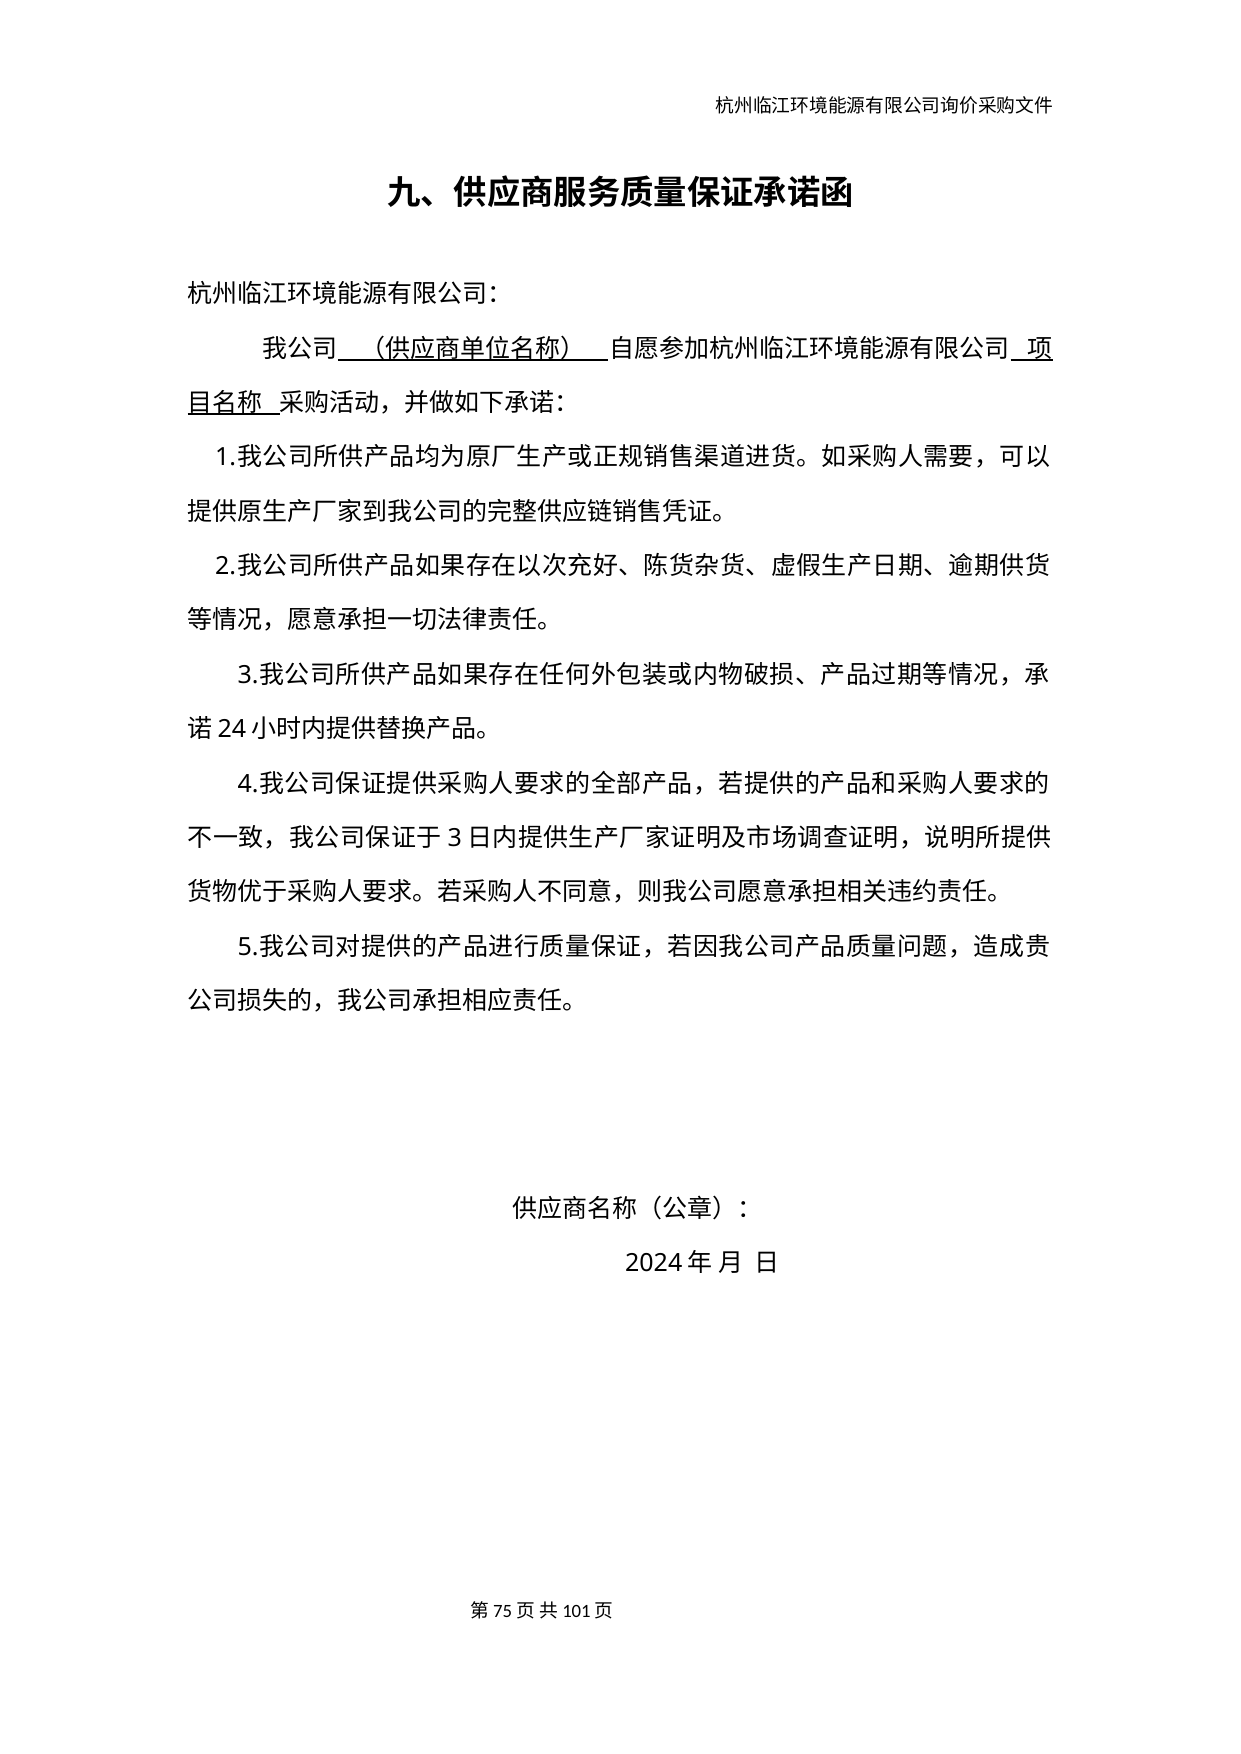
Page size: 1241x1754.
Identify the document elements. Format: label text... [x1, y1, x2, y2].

text 供应商名称（公章）： [187, 1188, 1053, 1224]
text 杭州临江环境能源有限公司： [187, 274, 1053, 310]
text 2024年 月 日 [187, 1242, 1053, 1279]
text 3.我公司所供产品如果存在任何外包装或内物破损、产品过期等情况，承诺24小时内提供替换产品。 [187, 654, 1053, 745]
text 九、供应商服务质量保证承诺函 [187, 158, 1053, 223]
text 2.我公司所供产品如果存在以次充好、陈货杂货、虚假生产日期、逾期供货等情况，愿意承担一切法律责任。 [187, 546, 1053, 636]
text 我公司 （供应商单位名称） 自愿参加杭州临江环境能源有限公司 项目名称 采购活动，并做如下承诺： [187, 328, 1053, 419]
text 5.我公司对提供的产品进行质量保证，若因我公司产品质量问题，造成贵公司损失的，我公司承担相应责任。 [187, 926, 1053, 1017]
text 4.我公司保证提供采购人要求的全部产品，若提供的产品和采购人要求的不一致，我公司保证于3日内提供生产厂家证明及市场调查证明，说明所提供货物优于采购人要求。若采购人不同意，则我公司愿意承担相关违约责任。 [187, 763, 1053, 908]
text 1.我公司所供产品均为原厂生产或正规销售渠道进货。如采购人需要，可以提供原生产厂家到我公司的完整供应链销售凭证。 [187, 437, 1053, 527]
